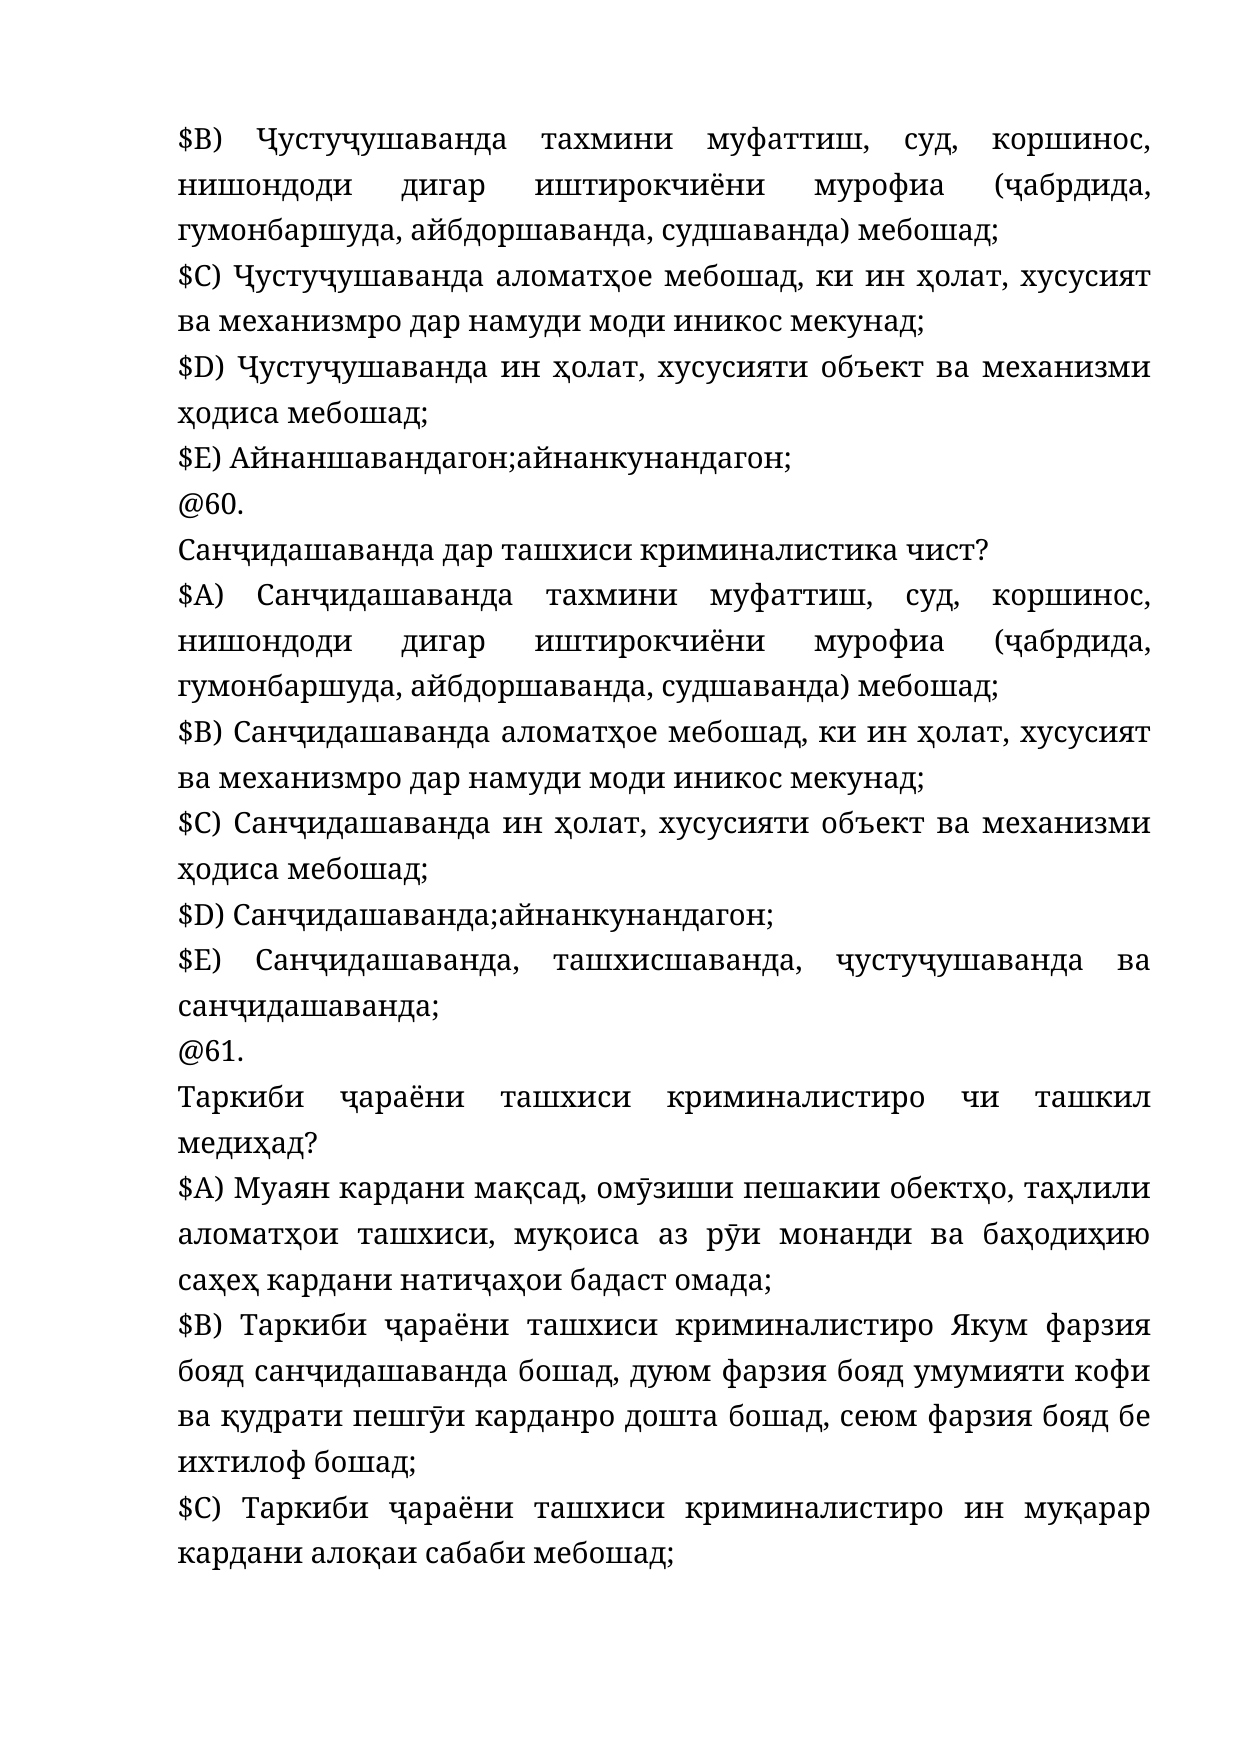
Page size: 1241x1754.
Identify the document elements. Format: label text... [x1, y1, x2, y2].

text @61. [177, 1031, 1152, 1070]
text $C) Санҷидашаванда ин ҳолат, хусусияти объект ва механизми ҳодиса мебошад; [177, 802, 1152, 888]
text $B) Ҷустуҷушаванда тахмини муфаттиш, суд, коршинос, нишондоди дигар иштирокчиёни мурофиа (ҷабрдида, гумонбаршуда, айбдоршаванда, судшаванда) мебошад; [177, 118, 1152, 249]
text $E) Санҷидашаванда, ташхисшаванда, ҷустуҷушаванда ва санҷидашаванда; [177, 939, 1152, 1025]
text $A) Санҷидашаванда тахмини муфаттиш, суд, коршинос, нишондоди дигар иштирокчиёни мурофиа (ҷабрдида, гумонбаршуда, айбдоршаванда, судшаванда) мебошад; [177, 574, 1152, 705]
text $B) Санҷидашаванда аломатҳое мебошад, ки ин ҳолат, хусусият ва механизмро дар намуди моди иникос мекунад; [177, 711, 1152, 797]
text $C) Таркиби ҷараёни ташхиси криминалистиро ин муқарар кардани алоқаи сабаби мебошад; [177, 1487, 1152, 1572]
text $D) Санҷидашаванда;айнанкунандагон; [177, 894, 1152, 933]
text $C) Ҷустуҷушаванда аломатҳое мебошад, ки ин ҳолат, хусусият ва механизмро дар намуди моди иникос мекунад; [177, 255, 1152, 340]
text $B) Таркиби ҷараёни ташхиси криминалистиро Якум фарзия бояд санҷидашаванда бошад, дуюм фарзия бояд умумияти кофи ва қудрати пешгӯи карданро дошта бошад, сеюм фарзия бояд бе ихтилоф бошад; [177, 1304, 1152, 1481]
text $D) Ҷустуҷушаванда ин ҳолат, хусусияти объект ва механизми ҳодиса мебошад; [177, 346, 1152, 432]
text $A) Муаян кардани мақсад, омӯзиши пешакии обектҳо, таҳлили аломатҳои ташхиси, муқоиса аз рӯи монанди ва баҳодиҳию саҳеҳ кардани натиҷаҳои бадаст омада; [177, 1167, 1152, 1298]
text Таркиби ҷараёни ташхиси криминалистиро чи ташкил медиҳад? [177, 1076, 1152, 1162]
text @60. [177, 483, 1152, 523]
text $E) Айнаншавандагон;айнанкунандагон; [177, 437, 1152, 477]
text Санҷидашаванда дар ташхиси криминалистика чист? [177, 529, 1152, 568]
